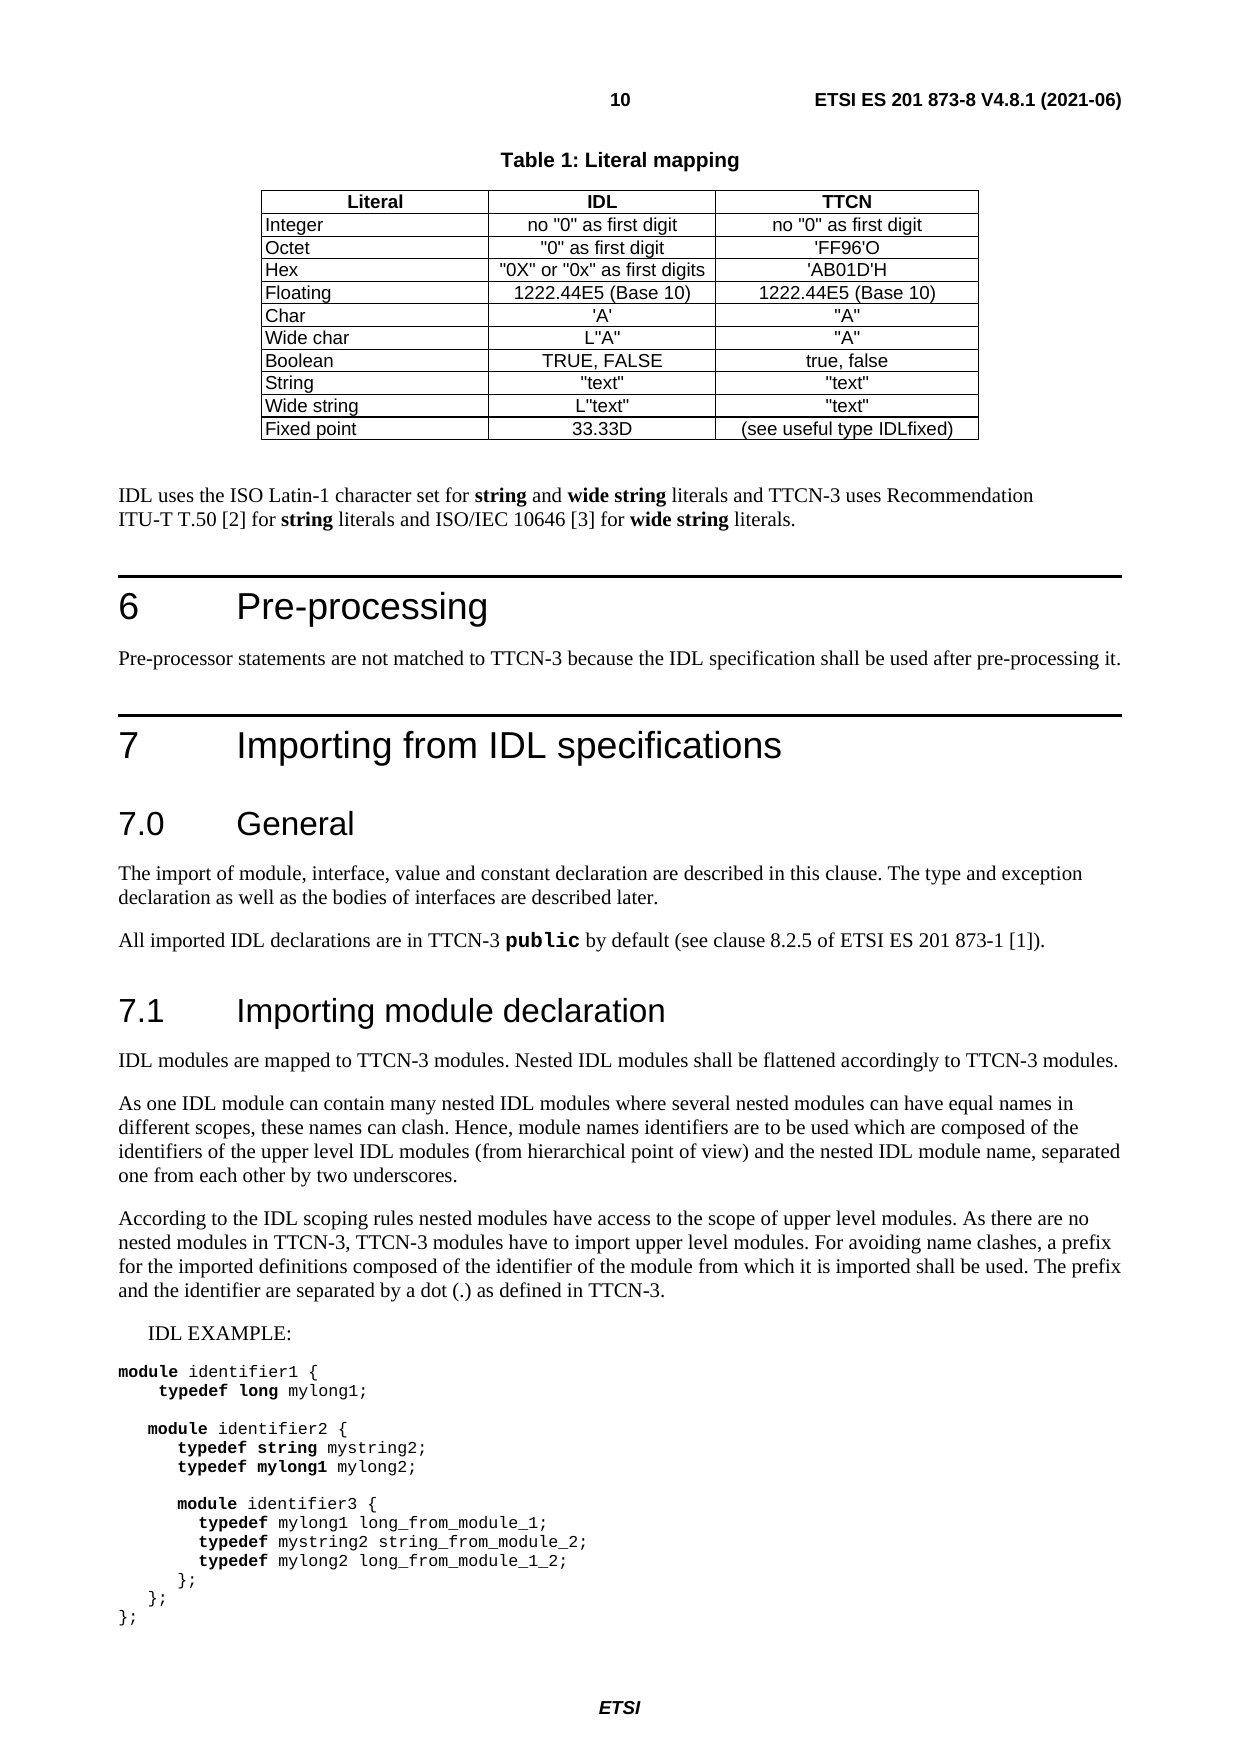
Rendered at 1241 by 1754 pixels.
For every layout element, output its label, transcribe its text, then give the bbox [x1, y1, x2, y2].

text typedef string mystring2; [177, 1439, 1122, 1458]
text The import of module, interface, value and constant declaration are described in this clause. The type and exception declaration as well as the bodies of interfaces are described later. [118, 861, 1122, 909]
table_cell Boolean [262, 350, 488, 371]
table_cell 'AB01D'H [716, 259, 978, 281]
text module identifier3 { [177, 1496, 1122, 1515]
table_cell 'A' [489, 304, 715, 326]
table_cell 1222.44E5 (Base 10) [716, 282, 978, 303]
table_header IDL [489, 191, 715, 213]
table_cell Fixed point [262, 418, 488, 439]
table_cell TRUE, FALSE [489, 350, 715, 371]
table_cell Char [262, 304, 488, 326]
table_cell 33.33D [489, 418, 715, 439]
table_cell (see useful type IDLfixed) [716, 418, 978, 439]
text As one IDL module can contain many nested IDL modules where several nested modules can have equal names in different scopes, these names can clash. Hence, module names identifiers are to be used which are composed of the identifiers of the upper level IDL modules (from hierarchical point of view) and the nested IDL module name, separated one from each other by two underscores. [118, 1091, 1122, 1187]
table_cell no "0" as first digit [716, 214, 978, 236]
subtitle 7.0 General [118, 804, 1122, 842]
table_cell "text" [716, 372, 978, 394]
text typedef long mylong1; [118, 1383, 1122, 1402]
table_cell Octet [262, 237, 488, 258]
table_cell Wide char [262, 327, 488, 348]
text }; [177, 1571, 1122, 1590]
text }; [148, 1590, 1122, 1609]
text typedef mylong1 long_from_module_1; [198, 1515, 1122, 1533]
text According to the IDL scoping rules nested modules have access to the scope of upper level modules. As there are no nested modules in TTCN-3, TTCN-3 modules have to import upper level modules. For avoiding name clashes, a prefix for the imported definitions composed of the identifier of the module from which it is imported shall be used. The prefix and the identifier are separated by a dot (.) as defined in TTCN-3. [118, 1206, 1122, 1302]
text typedef mystring2 string_from_module_2; [198, 1533, 1122, 1552]
subtitle 6 Pre-processing [118, 578, 1122, 627]
text IDL modules are mapped to TTCN-3 modules. Nested IDL modules shall be flattened accordingly to TTCN-3 modules. [118, 1048, 1122, 1072]
text module identifier1 { [118, 1364, 1122, 1383]
text IDL uses the ISO Latin-1 character set for string and wide string literals and TTCN-3 uses Recommendation ITU-T T.50 [2] for string literals and ISO/IEC 10646 [3] for wide string literals. [118, 483, 1122, 531]
table_cell "text" [489, 372, 715, 394]
table_cell Integer [262, 214, 488, 236]
text typedef mylong2 long_from_module_1_2; [198, 1552, 1122, 1571]
table_cell String [262, 372, 488, 394]
table_cell no "0" as first digit [489, 214, 715, 236]
table_cell 'FF96'O [716, 237, 978, 258]
table_cell Hex [262, 259, 488, 281]
table_header Literal [262, 191, 488, 213]
table_cell Floating [262, 282, 488, 303]
table_cell L"text" [489, 395, 715, 416]
table_cell "0" as first digit [489, 237, 715, 258]
table_cell Wide string [262, 395, 488, 416]
text Pre-processor statements are not matched to TTCN-3 because the IDL specification shall be used after pre-processing it. [118, 646, 1122, 670]
subtitle 7.1 Importing module declaration [118, 991, 1122, 1029]
table_cell "A" [716, 327, 978, 348]
table_cell "A" [716, 304, 978, 326]
table_header TTCN [716, 191, 978, 213]
text }; [118, 1609, 1122, 1628]
text module identifier2 { [148, 1420, 1122, 1439]
table_cell L"A" [489, 327, 715, 348]
table_cell "0X" or "0x" as first digits [489, 259, 715, 281]
table_cell "text" [716, 395, 978, 416]
text All imported IDL declarations are in TTCN-3 public by default (see clause 8.2.5 of ETSI ES 201 873-1 [1]). [118, 928, 1122, 953]
table_cell 1222.44E5 (Base 10) [489, 282, 715, 303]
text IDL EXAMPLE: [148, 1321, 1122, 1345]
table_cell true, false [716, 350, 978, 371]
subtitle 7 Importing from IDL specifications [118, 717, 1122, 766]
text typedef mylong1 mylong2; [177, 1458, 1122, 1477]
